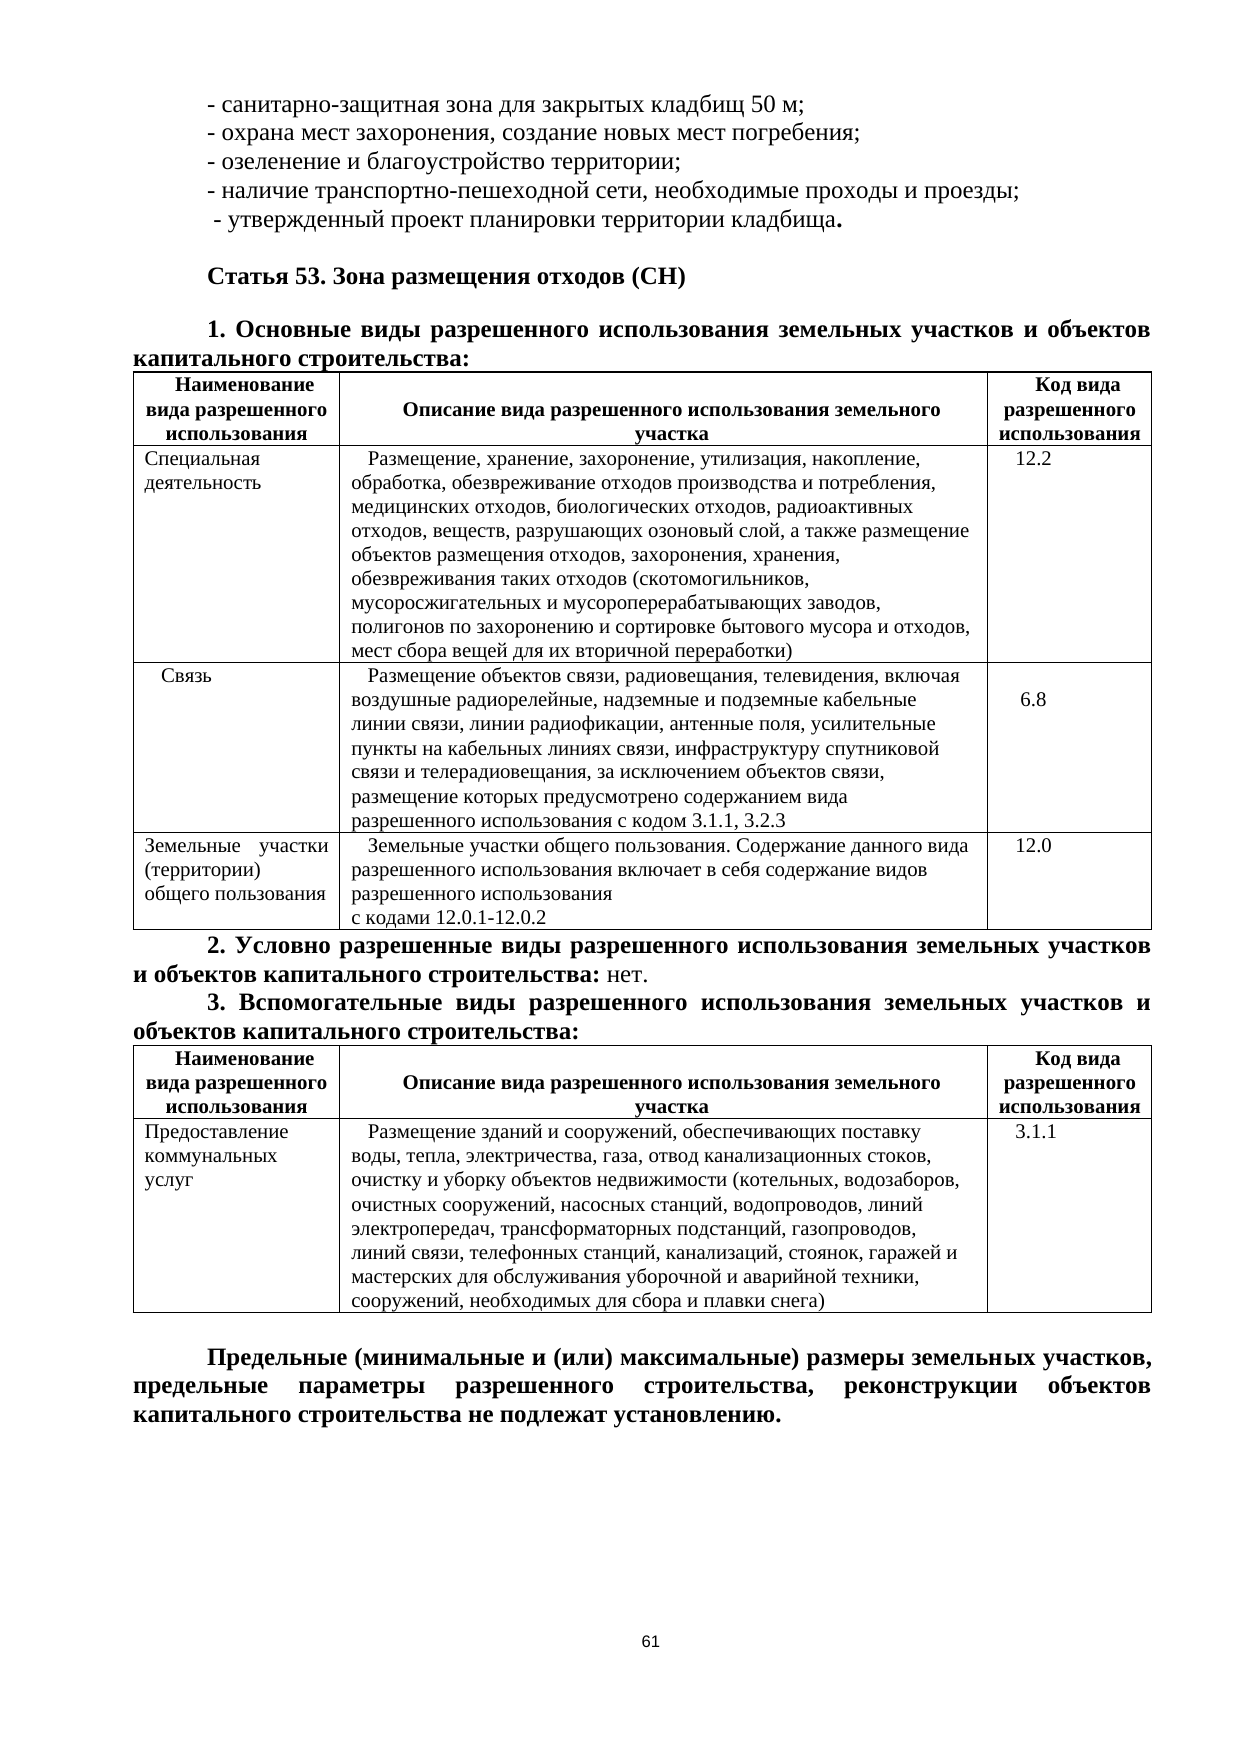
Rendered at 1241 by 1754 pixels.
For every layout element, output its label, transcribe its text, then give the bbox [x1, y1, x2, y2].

table_cell Размещение зданий и сооружений, обеспечивающих поставку воды, тепла, электричества, газа, отвод канализационных стоков, очистку и уборку объектов недвижимости (котельных, водозаборов, очистных сооружений, насосных станций, водопроводов, линий электропередач, трансформаторных подстанций, газопроводов, линий связи, телефонных станций, канализаций, стоянок, гаражей и мастерских для обслуживания уборочной и аварийной техники, сооружений, необходимых для сбора и плавки снега) [340, 1119, 987, 1312]
text - санитарно-защитная зона для закрытых кладбищ 50 м; [133, 89, 1152, 117]
table_header Код вида разрешенного использования [988, 373, 1151, 444]
table_cell Предоставление коммунальных услуг [134, 1119, 339, 1312]
text - охрана мест захоронения, создание новых мест погребения; [133, 117, 1152, 146]
text 3. Вспомогательные виды разрешенного использования земельных участков и объектов капитального строительства: [133, 987, 1152, 1045]
table_cell 12.0 [988, 833, 1151, 929]
table_cell Земельные участки общего пользования. Содержание данного вида разрешенного использования включает в себя содержание видов разрешенного использования с кодами 12.0.1-12.0.2 [340, 833, 987, 929]
text - озеленение и благоустройство территории; [133, 146, 1152, 175]
table_cell 12.2 [988, 446, 1151, 662]
table_cell 3.1.1 [988, 1119, 1151, 1312]
table_cell Земельные участки (территории) общего пользования [134, 833, 339, 929]
table_cell Размещение, хранение, захоронение, утилизация, накопление, обработка, обезвреживание отходов производства и потребления, медицинских отходов, биологических отходов, радиоактивных отходов, веществ, разрушающих озоновый слой, а также размещение объектов размещения отходов, захоронения, хранения, обезвреживания таких отходов (скотомогильников, мусоросжигательных и мусороперерабатывающих заводов, полигонов по захоронению и сортировке бытового мусора и отходов, мест сбора вещей для их вторичной переработки) [340, 446, 987, 662]
table_cell 6.8 [988, 663, 1151, 832]
text 2. Условно разрешенные виды разрешенного использования земельных участков и объектов капитального строительства: нет. [133, 930, 1152, 987]
table_header Описание вида разрешенного использования земельного участка [340, 1046, 987, 1118]
table_header Код вида разрешенного использования [988, 1046, 1151, 1118]
table_header Описание вида разрешенного использования земельного участка [340, 373, 987, 444]
text - утвержденный проект планировки территории кладбища. [133, 204, 1152, 232]
text Предельные (минимальные и (или) максимальные) размеры земельных участков, предельные параметры разрешенного строительства, реконструкции объектов капитального строительства не подлежат установлению. [133, 1342, 1152, 1428]
text 1. Основные виды разрешенного использования земельных участков и объектов капитального строительства: [133, 314, 1152, 371]
table_header Наименование вида разрешенного использования [134, 373, 339, 444]
subtitle Статья 53. Зона размещения отходов (СН) [133, 261, 1152, 290]
table_header Наименование вида разрешенного использования [134, 1046, 339, 1118]
table_cell Связь [134, 663, 339, 832]
table_cell Размещение объектов связи, радиовещания, телевидения, включая воздушные радиорелейные, надземные и подземные кабельные линии связи, линии радиофикации, антенные поля, усилительные пункты на кабельных линиях связи, инфраструктуру спутниковой связи и телерадиовещания, за исключением объектов связи, размещение которых предусмотрено содержанием вида разрешенного использования с кодом 3.1.1, 3.2.3 [340, 663, 987, 832]
text - наличие транспортно-пешеходной сети, необходимые проходы и проезды; [133, 175, 1152, 204]
table_cell Специальная деятельность [134, 446, 339, 662]
